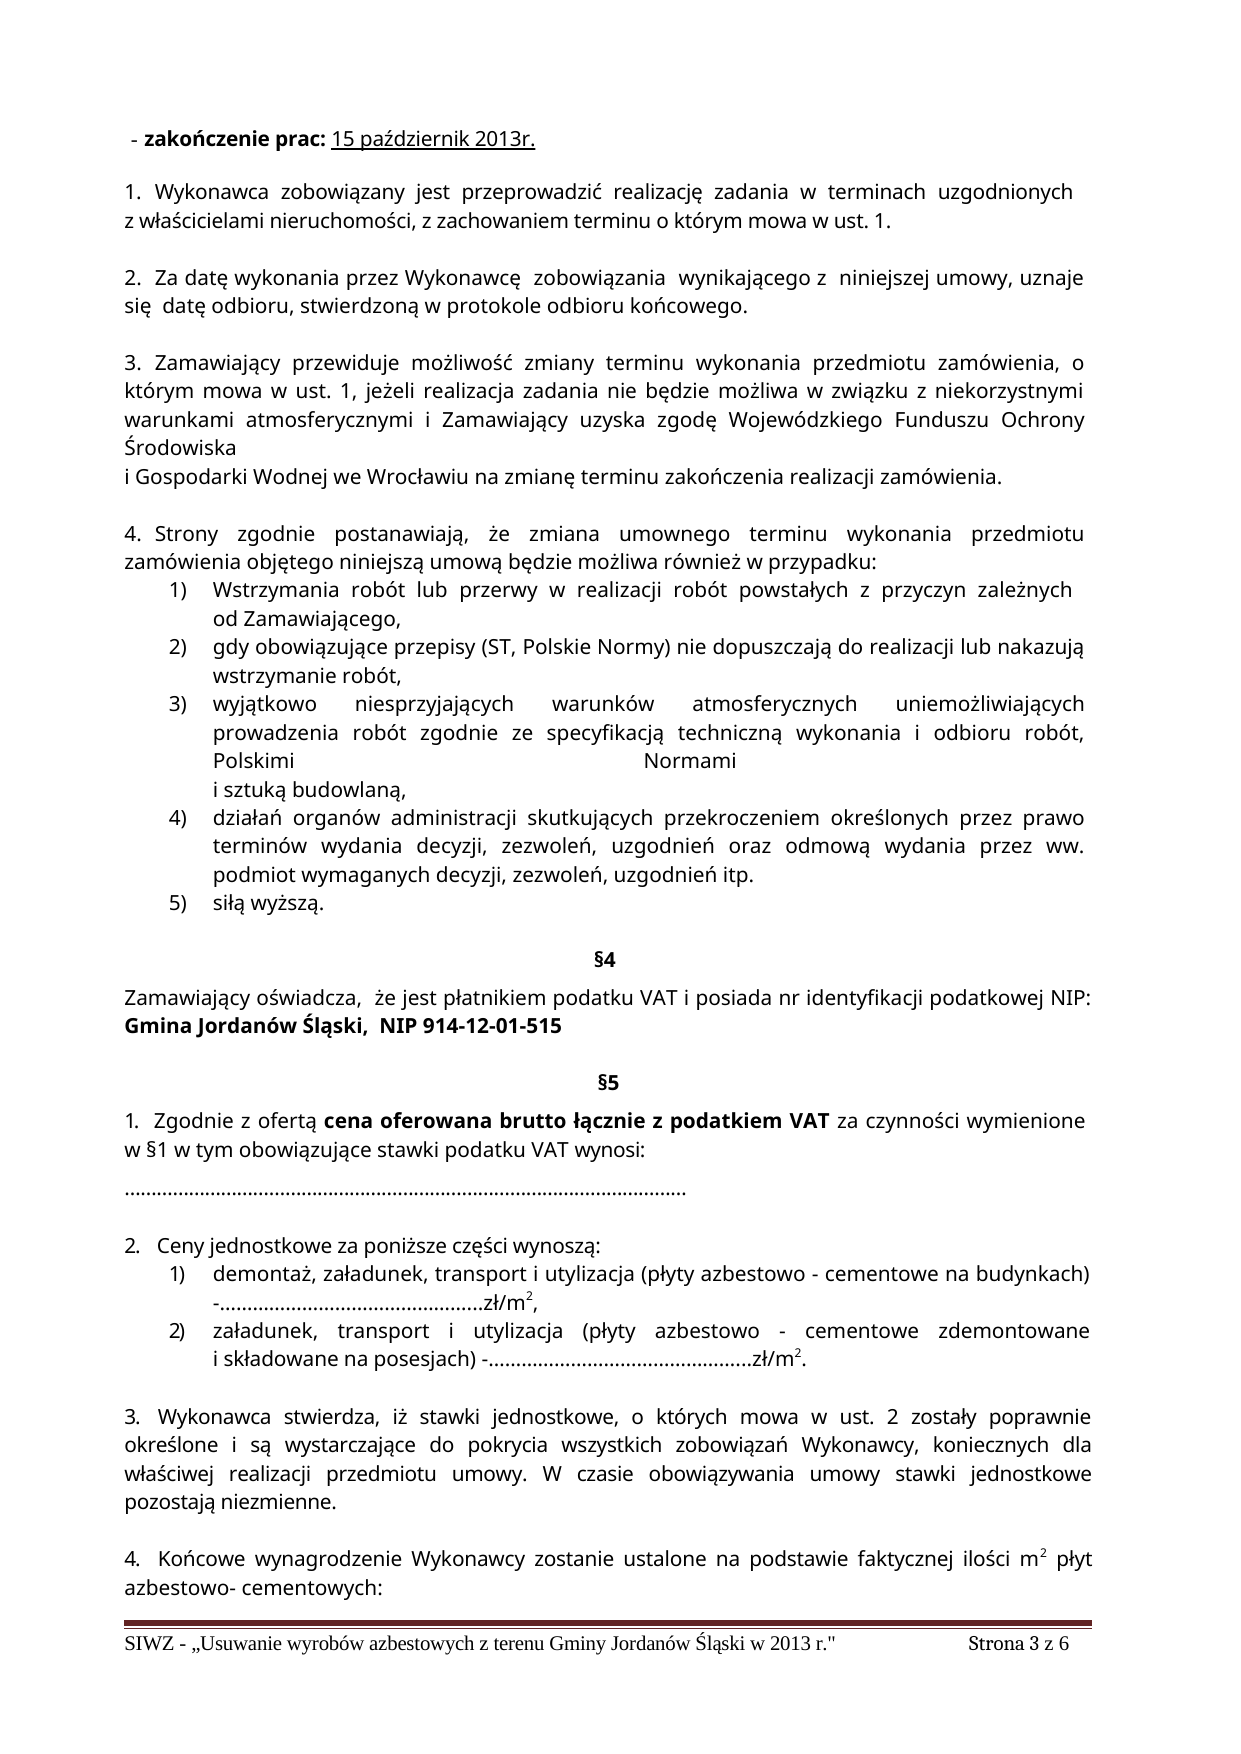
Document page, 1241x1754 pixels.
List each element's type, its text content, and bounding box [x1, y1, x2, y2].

text §5 [124, 1068, 1092, 1096]
list siłą wyższą. [168, 888, 1086, 917]
list załadunek, transport i utylizacja (płyty azbestowo - cementowe zdemontowane i składowane na posesjach) -………………………………………...zł/m2. [168, 1316, 1091, 1373]
text …………………………………………………………………………………………… [124, 1173, 1092, 1202]
text §4 [124, 945, 1086, 974]
text Zamawiający oświadcza, że jest płatnikiem podatku VAT i posiada nr identyfikacji podatkowej NIP: Gmina Jordanów Śląski, NIP 914-12-01-515 [124, 983, 1092, 1039]
list Strony zgodnie postanawiają, że zmiana umownego terminu wykonania przedmiotu zamówienia objętego niniejszą umową będzie możliwa również w przypadku: [124, 519, 1086, 576]
list Wykonawca zobowiązany jest przeprowadzić realizację zadania w terminach uzgodnionych z właścicielami nieruchomości, z zachowaniem terminu o którym mowa w ust. 1. [124, 177, 1086, 234]
list Wykonawca stwierdza, iż stawki jednostkowe, o których mowa w ust. 2 zostały poprawnie określone i są wystarczające do pokrycia wszystkich zobowiązań Wykonawcy, koniecznych dla właściwej realizacji przedmiotu umowy. W czasie obowiązywania umowy stawki jednostkowe pozostają niezmienne. [124, 1402, 1092, 1516]
list Za datę wykonania przez Wykonawcę zobowiązania wynikającego z niniejszej umowy, uznaje się datę odbioru, stwierdzoną w protokole odbioru końcowego. [124, 263, 1086, 320]
list wyjątkowo niesprzyjających warunków atmosferycznych uniemożliwiających prowadzenia robót zgodnie ze specyfikacją techniczną wykonania i odbioru robót, Polskimi Normami i sztuką budowlaną, [168, 689, 1086, 803]
list gdy obowiązujące przepisy (ST, Polskie Normy) nie dopuszczają do realizacji lub nakazują wstrzymanie robót, [168, 632, 1086, 689]
text 1. Zgodnie z ofertą cena oferowana brutto łącznie z podatkiem VAT za czynności wymienione w §1 w tym obowiązujące stawki podatku VAT wynosi: [124, 1106, 1092, 1163]
list Wstrzymania robót lub przerwy w realizacji robót powstałych z przyczyn zależnych od Zamawiającego, [168, 576, 1086, 632]
text 2. Ceny jednostkowe za poniższe części wynoszą: [124, 1231, 1092, 1259]
list działań organów administracji skutkujących przekroczeniem określonych przez prawo terminów wydania decyzji, zezwoleń, uzgodnień oraz odmową wydania przez ww. podmiot wymaganych decyzji, zezwoleń, uzgodnień itp. [168, 803, 1086, 888]
list demontaż, załadunek, transport i utylizacja (płyty azbestowo - cementowe na budynkach) -………………………………………...zł/m2, [168, 1259, 1091, 1316]
list Zamawiający przewiduje możliwość zmiany terminu wykonania przedmiotu zamówienia, o którym mowa w ust. 1, jeżeli realizacja zadania nie będzie możliwa w związku z niekorzystnymi warunkami atmosferycznymi i Zamawiający uzyska zgodę Wojewódzkiego Funduszu Ochrony Środowiska i Gospodarki Wodnej we Wrocławiu na zmianę terminu zakończenia realizacji zamówienia. [124, 348, 1086, 490]
list zakończenie prac: 15 październik 2013r. [131, 124, 1092, 152]
list Końcowe wynagrodzenie Wykonawcy zostanie ustalone na podstawie faktycznej ilości m2 płyt azbestowo- cementowych: [124, 1544, 1092, 1601]
